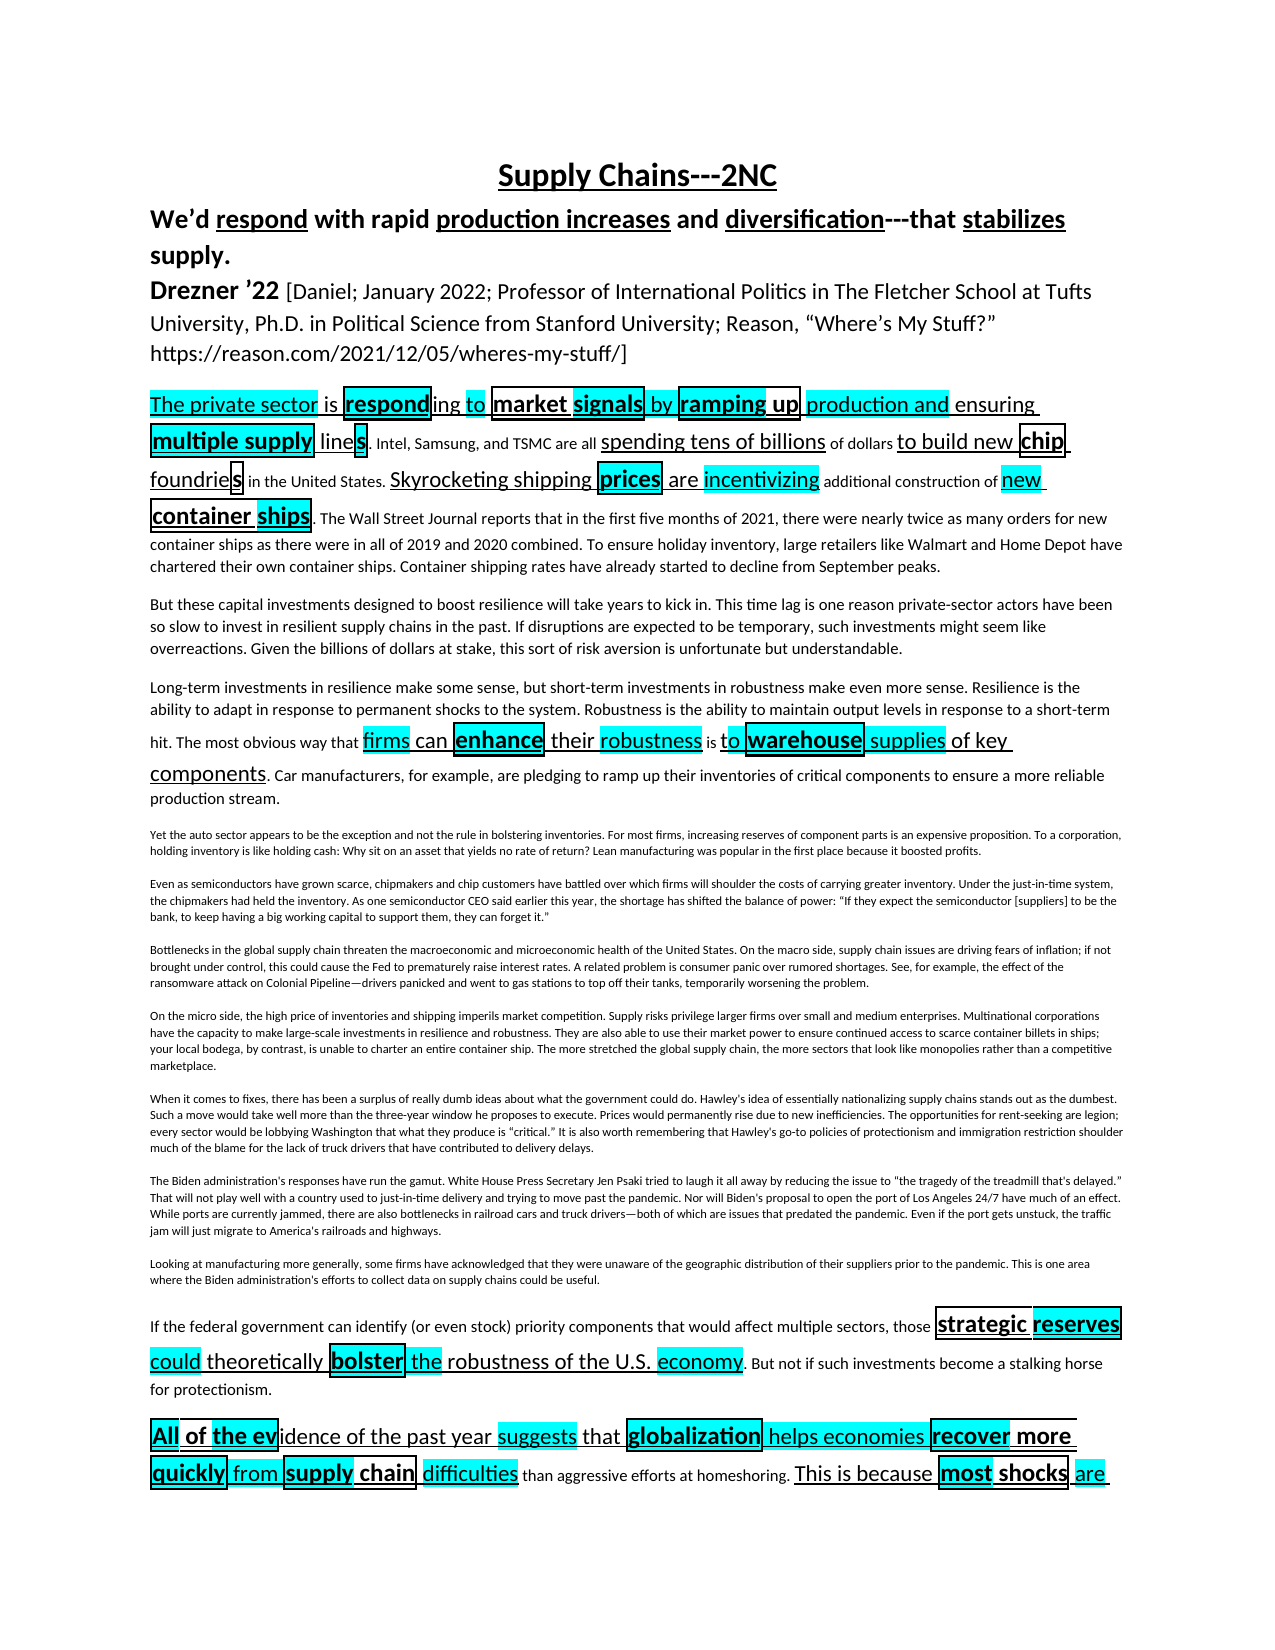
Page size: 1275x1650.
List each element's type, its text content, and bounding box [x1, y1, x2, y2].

text On the micro side, the high price of inventories and shipping imperils market competition. Supply risks privilege larger firms over small and medium enterprises. Multinational corporations have the capacity to make large-scale investments in resilience and robustness. They are also able to use their market power to ensure continued access to scarce container billets in ships; your local bodega, by contrast, is unable to charter an entire container ship. The more stretched the global supply chain, the more sectors that look like monopolies rather than a competitive marketplace. [150, 1008, 1125, 1073]
subtitle We’d respond with rapid production increases and diversification---that stabilizes supply. [150, 202, 1125, 271]
text Drezner ’22 [Daniel; January 2022; Professor of International Politics in The Fletcher School at Tufts University, Ph.D. in Political Science from Stanford University; Reason, “Where’s My Stuff?” https://reason.com/2021/12/05/wheres-my-stuff/] [150, 273, 1125, 367]
text Even as semiconductors have grown scarce, chipmakers and chip customers have battled over which firms will shoulder the costs of carrying greater inventory. Under the just-in-time system, the chipmakers had held the inventory. As one semiconductor CEO said earlier this year, the shortage has shifted the balance of power: “If they expect the semiconductor [suppliers] to be the bank, to keep having a big working capital to support them, they can forget it.” [150, 876, 1125, 925]
text Looking at manufacturing more generally, some firms have acknowledged that they were unaware of the geographic distribution of their suppliers prior to the pandemic. This is one area where the Biden administration's efforts to collect data on supply chains could be useful. [150, 1256, 1125, 1288]
text But these capital investments designed to boost resilience will take years to kick in. This time lag is one reason private-sector actors have been so slow to invest in resilient supply chains in the past. If disruptions are expected to be temporary, such investments might seem like overreactions. Given the billions of dollars at stake, this sort of risk aversion is unfortunate but understandable. [150, 595, 1125, 659]
text The Biden administration's responses have run the gamut. White House Press Secretary Jen Psaki tried to laugh it all away by reducing the issue to “the tragedy of the treadmill that's delayed.” That will not play well with a country used to just-in-time delivery and trying to move past the pandemic. Nor will Biden's proposal to open the port of Los Angeles 24/7 have much of an effect. While ports are currently jammed, there are also bottlenecks in railroad cars and truck drivers—both of which are issues that predated the pandemic. Even if the port gets unstuck, the traffic jam will just migrate to America's railroads and highways. [150, 1173, 1125, 1238]
text The private sector is responding to market signals by ramping up production and ensuring multiple supply lines. Intel, Samsung, and TSMC are all spending tens of billions of dollars to build new chip foundries in the United States. Skyrocketing shipping prices are incentivizing additional construction of new container ships. The Wall Street Journal reports that in the first five months of 2021, there were nearly twice as many orders for new container ships as there were in all of 2019 and 2020 combined. To ensure holiday inventory, large retailers like Walmart and Home Depot have chartered their own container ships. Container shipping rates have already started to decline from September peaks. [150, 386, 1125, 576]
text Yet the auto sector appears to be the exception and not the rule in bolstering inventories. For most firms, increasing reserves of component parts is an expensive proposition. To a corporation, holding inventory is like holding cash: Why sit on an asset that yields no rate of return? Lean manufacturing was popular in the first place because it boosted profits. [150, 827, 1125, 859]
text Long-term investments in resilience make some sense, but short-term investments in robustness make even more sense. Resilience is the ability to adapt in response to permanent shocks to the system. Robustness is the ability to maintain output levels in response to a short-term hit. The most obvious way that firms can enhance their robustness is to warehouse supplies of key components. Car manufacturers, for example, are pledging to ramp up their inventories of critical components to ensure a more reliable production stream. [150, 677, 1125, 809]
text If the federal government can identify (or even stock) priority components that would affect multiple sectors, those strategic reserves could theoretically bolster the robustness of the U.S. economy. But not if such investments become a stalking horse for protectionism. [150, 1306, 1125, 1399]
text Bottlenecks in the global supply chain threaten the macroeconomic and microeconomic health of the United States. On the macro side, supply chain issues are driving fears of inflation; if not brought under control, this could cause the Fed to prematurely raise interest rates. A related problem is consumer panic over rumored shortages. See, for example, the effect of the ransomware attack on Colonial Pipeline—drivers panicked and went to gas stations to top off their tanks, temporarily worsening the problem. [150, 942, 1125, 991]
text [150, 1418, 1125, 1490]
text When it comes to fixes, there has been a surplus of really dumb ideas about what the government could do. Hawley's idea of essentially nationalizing supply chains stands out as the dumbest. Such a move would take well more than the three-year window he proposes to execute. Prices would permanently rise due to new inefficiencies. The opportunities for rent-seeking are legion; every sector would be lobbying Washington that what they produce is “critical.” It is also worth remembering that Hawley's go-to policies of protectionism and immigration restriction shoulder much of the blame for the lack of truck drivers that have contributed to delivery delays. [150, 1091, 1125, 1156]
subtitle Supply Chains---2NC [150, 154, 1125, 195]
